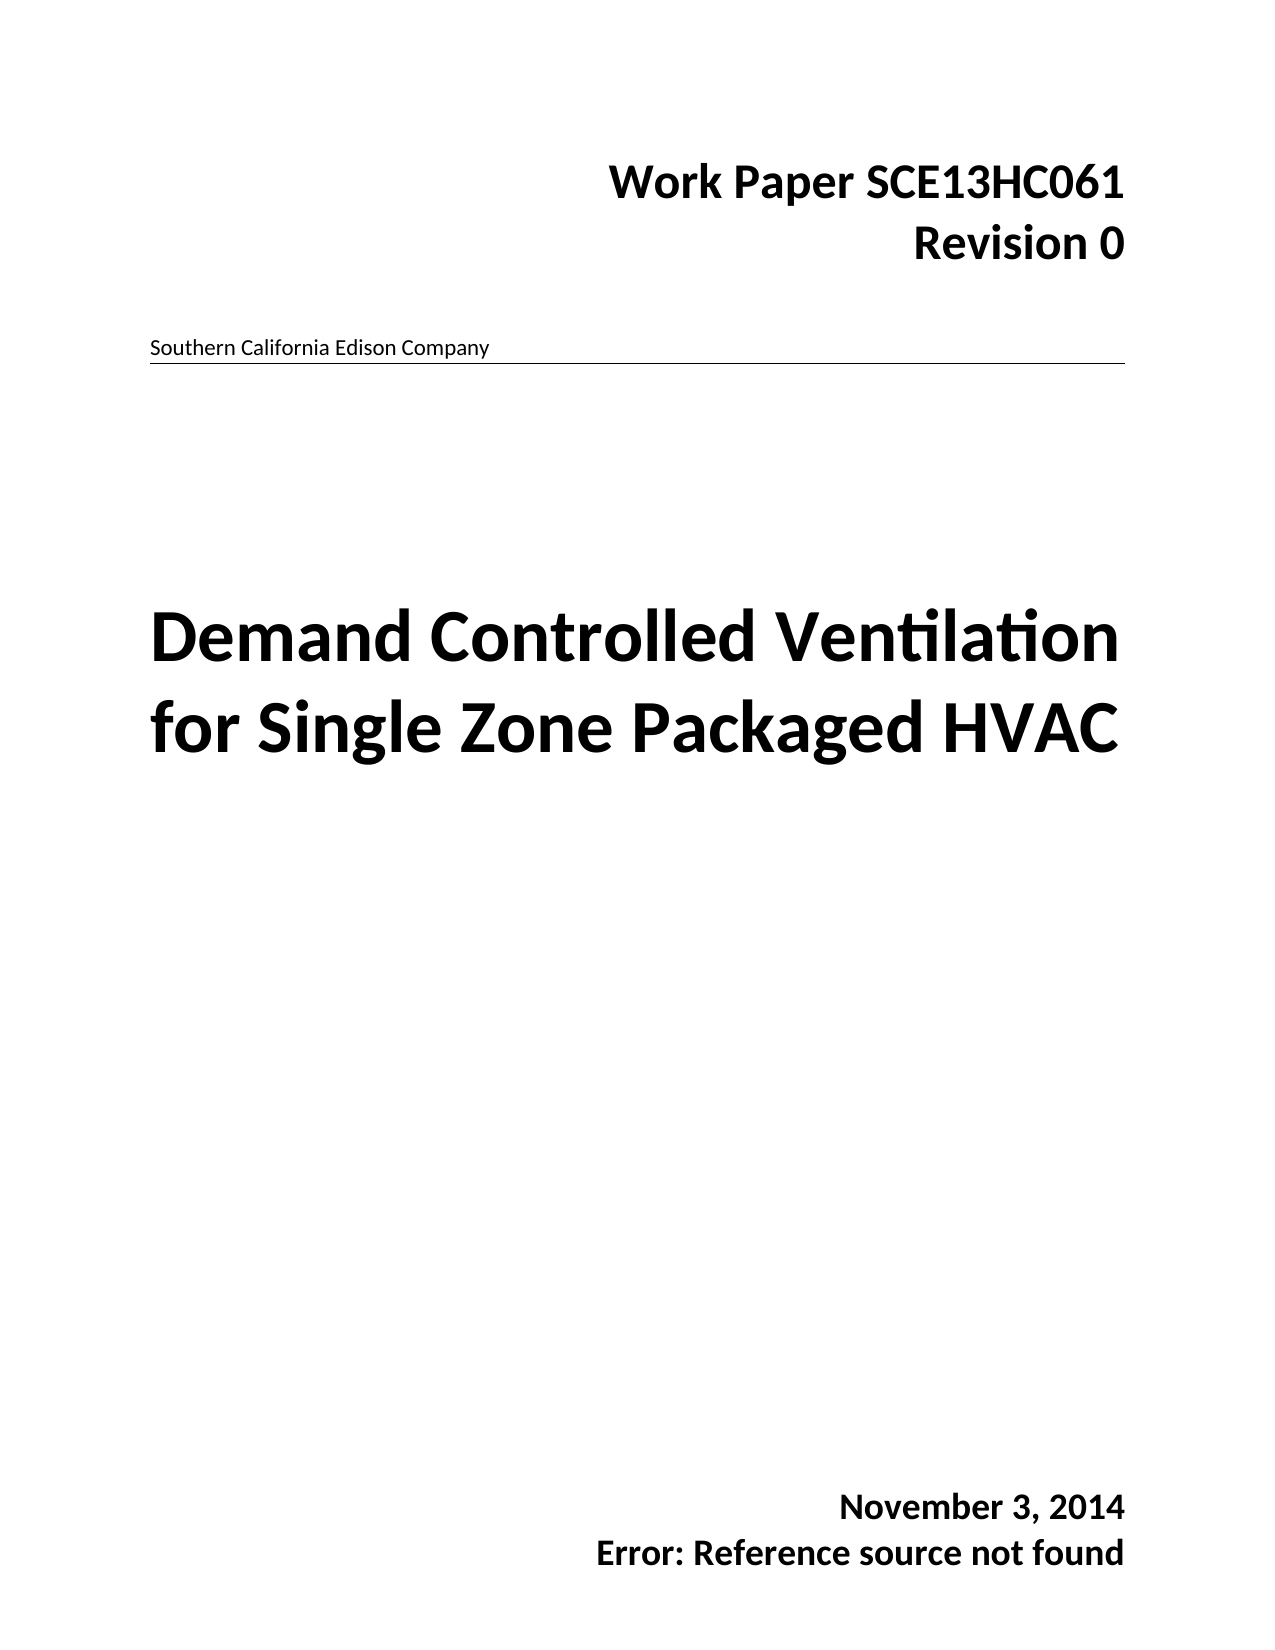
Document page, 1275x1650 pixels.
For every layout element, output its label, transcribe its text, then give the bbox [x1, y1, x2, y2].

text Demand Controlled Ventilation for Single Zone Packaged HVAC [150, 588, 1125, 772]
text Work Paper [150, 150, 1125, 211]
